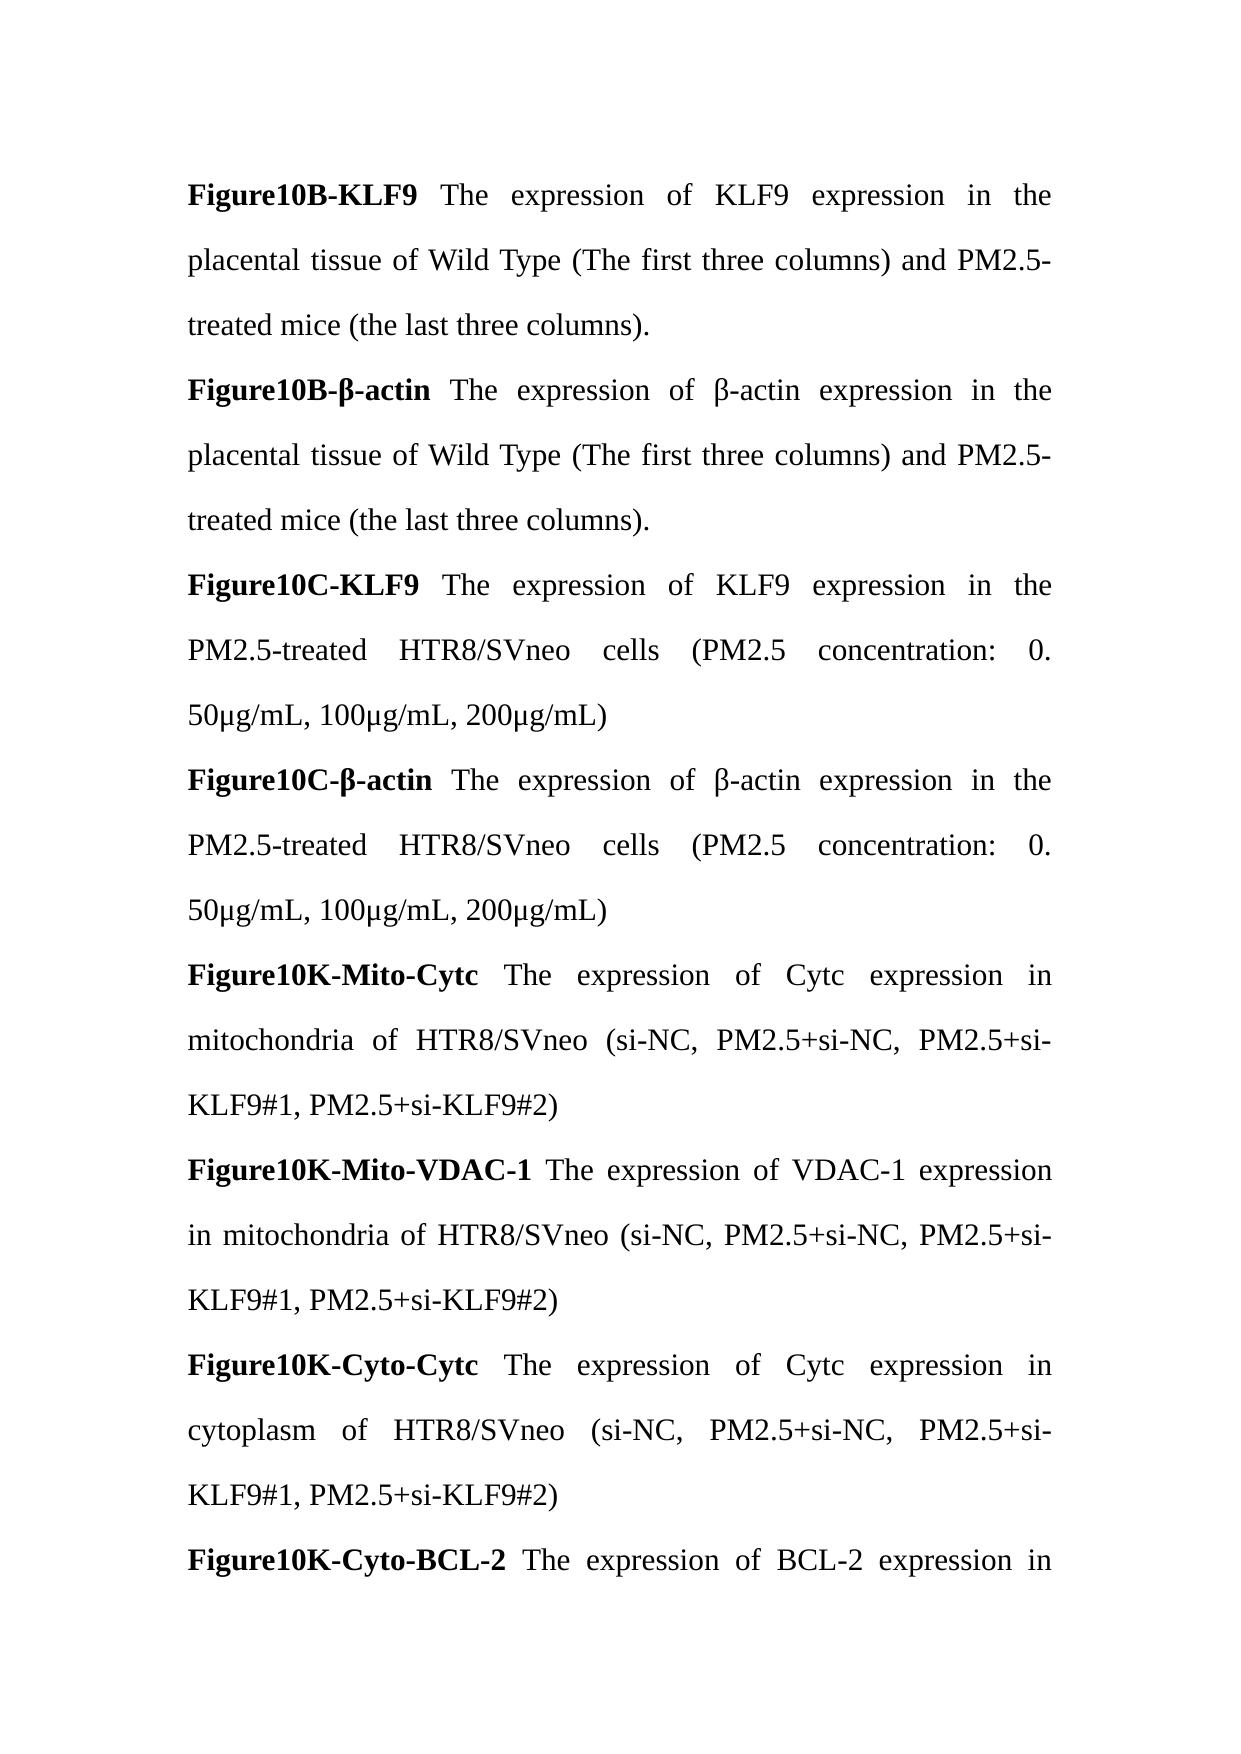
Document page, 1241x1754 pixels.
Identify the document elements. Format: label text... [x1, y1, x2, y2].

text Figure10B-KLF9 The expression of KLF9 expression in the placental tissue of Wild Type (The first three columns) and PM2.5-treated mice (the last three columns). [187, 162, 1053, 357]
text Figure10K-Mito-VDAC-1 The expression of VDAC-1 expression in mitochondria of HTR8/SVneo (si-NC, PM2.5+si-NC, PM2.5+si-KLF9#1, PM2.5+si-KLF9#2) [187, 1137, 1053, 1332]
text Figure10C-β-actin The expression of β-actin expression in the PM2.5-treated HTR8/SVneo cells (PM2.5 concentration: 0. 50μg/mL, 100μg/mL, 200μg/mL) [187, 747, 1053, 942]
text Figure10B-β-actin The expression of β-actin expression in the placental tissue of Wild Type (The first three columns) and PM2.5-treated mice (the last three columns). [187, 357, 1053, 552]
text Figure10K-Cyto-Cytc The expression of Cytc expression in cytoplasm of HTR8/SVneo (si-NC, PM2.5+si-NC, PM2.5+si-KLF9#1, PM2.5+si-KLF9#2) [187, 1332, 1053, 1527]
text Figure10K-Mito-Cytc The expression of Cytc expression in mitochondria of HTR8/SVneo (si-NC, PM2.5+si-NC, PM2.5+si-KLF9#1, PM2.5+si-KLF9#2) [187, 942, 1053, 1137]
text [187, 1527, 1053, 1592]
text Figure10C-KLF9 The expression of KLF9 expression in the PM2.5-treated HTR8/SVneo cells (PM2.5 concentration: 0. 50μg/mL, 100μg/mL, 200μg/mL) [187, 552, 1053, 747]
